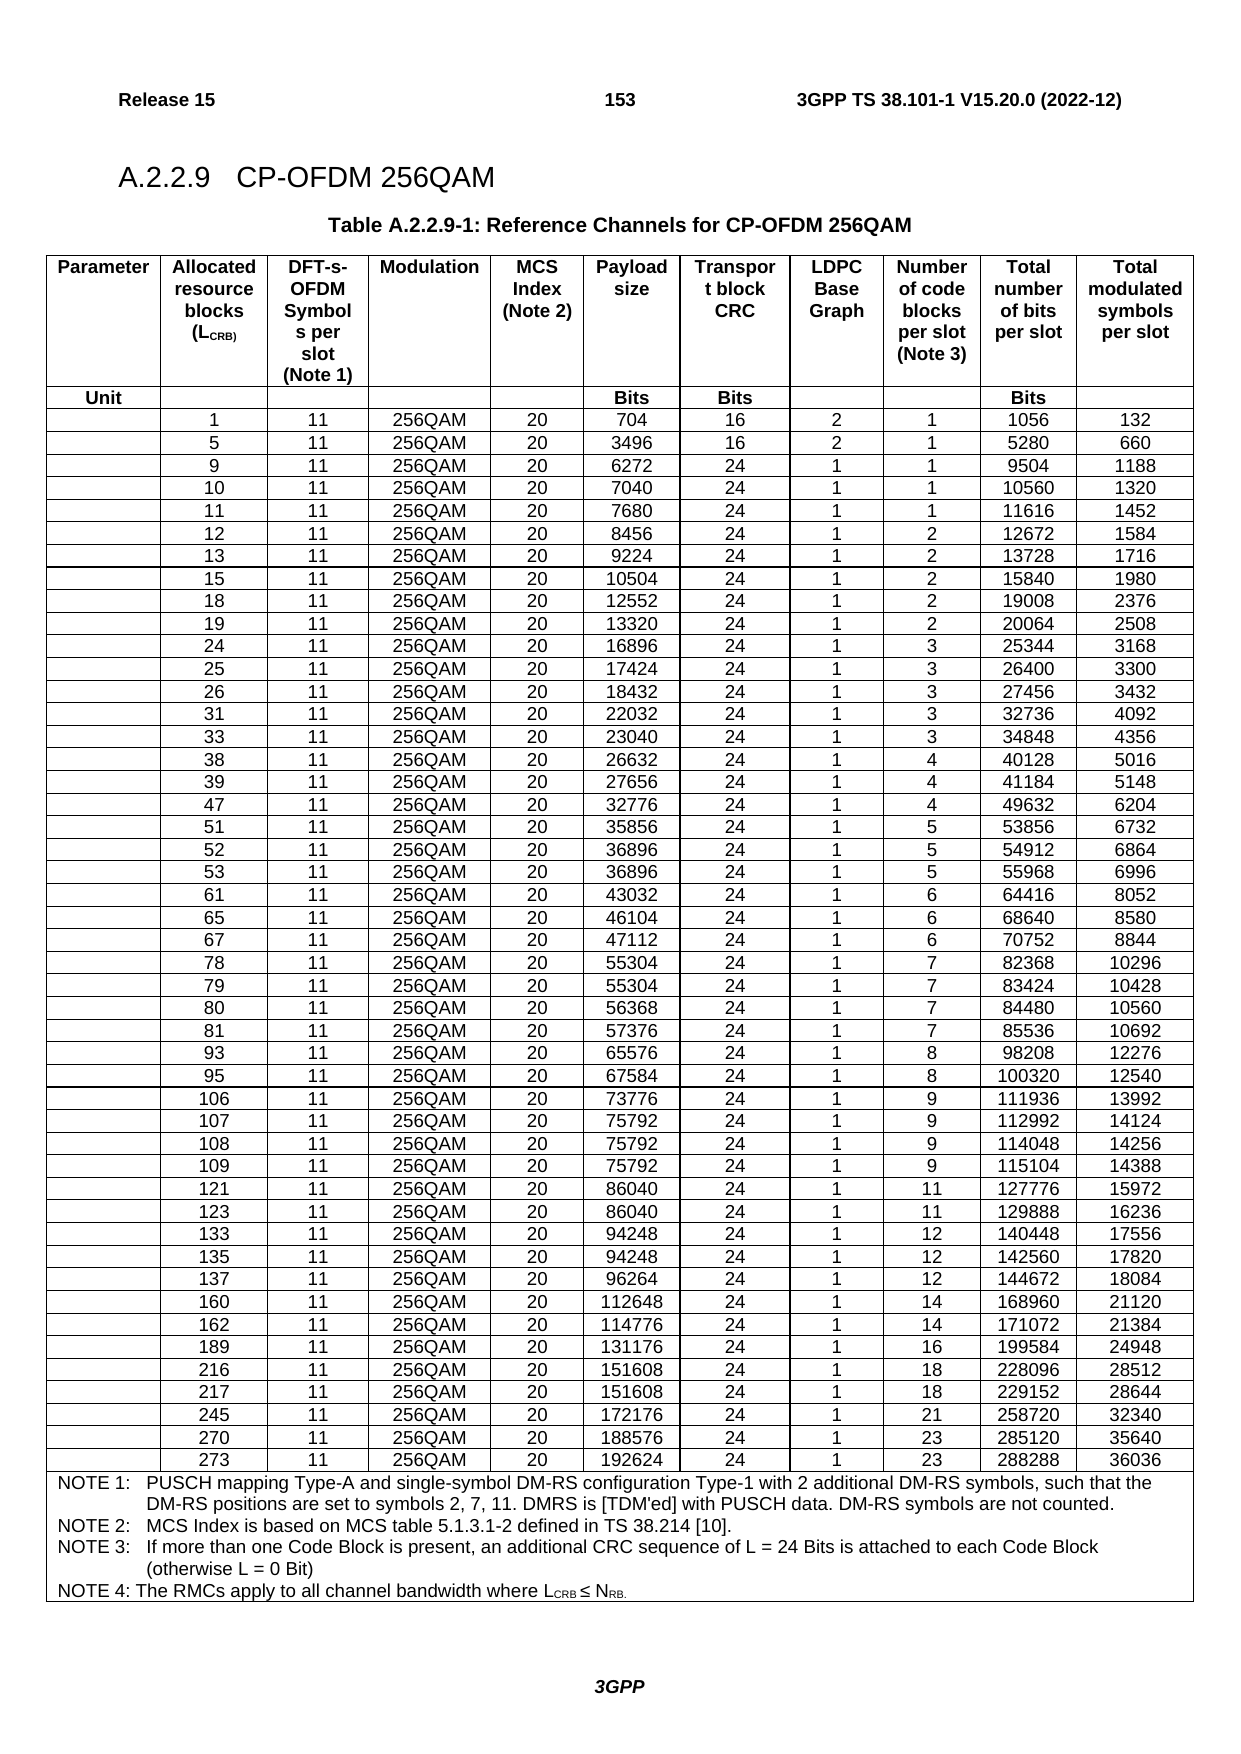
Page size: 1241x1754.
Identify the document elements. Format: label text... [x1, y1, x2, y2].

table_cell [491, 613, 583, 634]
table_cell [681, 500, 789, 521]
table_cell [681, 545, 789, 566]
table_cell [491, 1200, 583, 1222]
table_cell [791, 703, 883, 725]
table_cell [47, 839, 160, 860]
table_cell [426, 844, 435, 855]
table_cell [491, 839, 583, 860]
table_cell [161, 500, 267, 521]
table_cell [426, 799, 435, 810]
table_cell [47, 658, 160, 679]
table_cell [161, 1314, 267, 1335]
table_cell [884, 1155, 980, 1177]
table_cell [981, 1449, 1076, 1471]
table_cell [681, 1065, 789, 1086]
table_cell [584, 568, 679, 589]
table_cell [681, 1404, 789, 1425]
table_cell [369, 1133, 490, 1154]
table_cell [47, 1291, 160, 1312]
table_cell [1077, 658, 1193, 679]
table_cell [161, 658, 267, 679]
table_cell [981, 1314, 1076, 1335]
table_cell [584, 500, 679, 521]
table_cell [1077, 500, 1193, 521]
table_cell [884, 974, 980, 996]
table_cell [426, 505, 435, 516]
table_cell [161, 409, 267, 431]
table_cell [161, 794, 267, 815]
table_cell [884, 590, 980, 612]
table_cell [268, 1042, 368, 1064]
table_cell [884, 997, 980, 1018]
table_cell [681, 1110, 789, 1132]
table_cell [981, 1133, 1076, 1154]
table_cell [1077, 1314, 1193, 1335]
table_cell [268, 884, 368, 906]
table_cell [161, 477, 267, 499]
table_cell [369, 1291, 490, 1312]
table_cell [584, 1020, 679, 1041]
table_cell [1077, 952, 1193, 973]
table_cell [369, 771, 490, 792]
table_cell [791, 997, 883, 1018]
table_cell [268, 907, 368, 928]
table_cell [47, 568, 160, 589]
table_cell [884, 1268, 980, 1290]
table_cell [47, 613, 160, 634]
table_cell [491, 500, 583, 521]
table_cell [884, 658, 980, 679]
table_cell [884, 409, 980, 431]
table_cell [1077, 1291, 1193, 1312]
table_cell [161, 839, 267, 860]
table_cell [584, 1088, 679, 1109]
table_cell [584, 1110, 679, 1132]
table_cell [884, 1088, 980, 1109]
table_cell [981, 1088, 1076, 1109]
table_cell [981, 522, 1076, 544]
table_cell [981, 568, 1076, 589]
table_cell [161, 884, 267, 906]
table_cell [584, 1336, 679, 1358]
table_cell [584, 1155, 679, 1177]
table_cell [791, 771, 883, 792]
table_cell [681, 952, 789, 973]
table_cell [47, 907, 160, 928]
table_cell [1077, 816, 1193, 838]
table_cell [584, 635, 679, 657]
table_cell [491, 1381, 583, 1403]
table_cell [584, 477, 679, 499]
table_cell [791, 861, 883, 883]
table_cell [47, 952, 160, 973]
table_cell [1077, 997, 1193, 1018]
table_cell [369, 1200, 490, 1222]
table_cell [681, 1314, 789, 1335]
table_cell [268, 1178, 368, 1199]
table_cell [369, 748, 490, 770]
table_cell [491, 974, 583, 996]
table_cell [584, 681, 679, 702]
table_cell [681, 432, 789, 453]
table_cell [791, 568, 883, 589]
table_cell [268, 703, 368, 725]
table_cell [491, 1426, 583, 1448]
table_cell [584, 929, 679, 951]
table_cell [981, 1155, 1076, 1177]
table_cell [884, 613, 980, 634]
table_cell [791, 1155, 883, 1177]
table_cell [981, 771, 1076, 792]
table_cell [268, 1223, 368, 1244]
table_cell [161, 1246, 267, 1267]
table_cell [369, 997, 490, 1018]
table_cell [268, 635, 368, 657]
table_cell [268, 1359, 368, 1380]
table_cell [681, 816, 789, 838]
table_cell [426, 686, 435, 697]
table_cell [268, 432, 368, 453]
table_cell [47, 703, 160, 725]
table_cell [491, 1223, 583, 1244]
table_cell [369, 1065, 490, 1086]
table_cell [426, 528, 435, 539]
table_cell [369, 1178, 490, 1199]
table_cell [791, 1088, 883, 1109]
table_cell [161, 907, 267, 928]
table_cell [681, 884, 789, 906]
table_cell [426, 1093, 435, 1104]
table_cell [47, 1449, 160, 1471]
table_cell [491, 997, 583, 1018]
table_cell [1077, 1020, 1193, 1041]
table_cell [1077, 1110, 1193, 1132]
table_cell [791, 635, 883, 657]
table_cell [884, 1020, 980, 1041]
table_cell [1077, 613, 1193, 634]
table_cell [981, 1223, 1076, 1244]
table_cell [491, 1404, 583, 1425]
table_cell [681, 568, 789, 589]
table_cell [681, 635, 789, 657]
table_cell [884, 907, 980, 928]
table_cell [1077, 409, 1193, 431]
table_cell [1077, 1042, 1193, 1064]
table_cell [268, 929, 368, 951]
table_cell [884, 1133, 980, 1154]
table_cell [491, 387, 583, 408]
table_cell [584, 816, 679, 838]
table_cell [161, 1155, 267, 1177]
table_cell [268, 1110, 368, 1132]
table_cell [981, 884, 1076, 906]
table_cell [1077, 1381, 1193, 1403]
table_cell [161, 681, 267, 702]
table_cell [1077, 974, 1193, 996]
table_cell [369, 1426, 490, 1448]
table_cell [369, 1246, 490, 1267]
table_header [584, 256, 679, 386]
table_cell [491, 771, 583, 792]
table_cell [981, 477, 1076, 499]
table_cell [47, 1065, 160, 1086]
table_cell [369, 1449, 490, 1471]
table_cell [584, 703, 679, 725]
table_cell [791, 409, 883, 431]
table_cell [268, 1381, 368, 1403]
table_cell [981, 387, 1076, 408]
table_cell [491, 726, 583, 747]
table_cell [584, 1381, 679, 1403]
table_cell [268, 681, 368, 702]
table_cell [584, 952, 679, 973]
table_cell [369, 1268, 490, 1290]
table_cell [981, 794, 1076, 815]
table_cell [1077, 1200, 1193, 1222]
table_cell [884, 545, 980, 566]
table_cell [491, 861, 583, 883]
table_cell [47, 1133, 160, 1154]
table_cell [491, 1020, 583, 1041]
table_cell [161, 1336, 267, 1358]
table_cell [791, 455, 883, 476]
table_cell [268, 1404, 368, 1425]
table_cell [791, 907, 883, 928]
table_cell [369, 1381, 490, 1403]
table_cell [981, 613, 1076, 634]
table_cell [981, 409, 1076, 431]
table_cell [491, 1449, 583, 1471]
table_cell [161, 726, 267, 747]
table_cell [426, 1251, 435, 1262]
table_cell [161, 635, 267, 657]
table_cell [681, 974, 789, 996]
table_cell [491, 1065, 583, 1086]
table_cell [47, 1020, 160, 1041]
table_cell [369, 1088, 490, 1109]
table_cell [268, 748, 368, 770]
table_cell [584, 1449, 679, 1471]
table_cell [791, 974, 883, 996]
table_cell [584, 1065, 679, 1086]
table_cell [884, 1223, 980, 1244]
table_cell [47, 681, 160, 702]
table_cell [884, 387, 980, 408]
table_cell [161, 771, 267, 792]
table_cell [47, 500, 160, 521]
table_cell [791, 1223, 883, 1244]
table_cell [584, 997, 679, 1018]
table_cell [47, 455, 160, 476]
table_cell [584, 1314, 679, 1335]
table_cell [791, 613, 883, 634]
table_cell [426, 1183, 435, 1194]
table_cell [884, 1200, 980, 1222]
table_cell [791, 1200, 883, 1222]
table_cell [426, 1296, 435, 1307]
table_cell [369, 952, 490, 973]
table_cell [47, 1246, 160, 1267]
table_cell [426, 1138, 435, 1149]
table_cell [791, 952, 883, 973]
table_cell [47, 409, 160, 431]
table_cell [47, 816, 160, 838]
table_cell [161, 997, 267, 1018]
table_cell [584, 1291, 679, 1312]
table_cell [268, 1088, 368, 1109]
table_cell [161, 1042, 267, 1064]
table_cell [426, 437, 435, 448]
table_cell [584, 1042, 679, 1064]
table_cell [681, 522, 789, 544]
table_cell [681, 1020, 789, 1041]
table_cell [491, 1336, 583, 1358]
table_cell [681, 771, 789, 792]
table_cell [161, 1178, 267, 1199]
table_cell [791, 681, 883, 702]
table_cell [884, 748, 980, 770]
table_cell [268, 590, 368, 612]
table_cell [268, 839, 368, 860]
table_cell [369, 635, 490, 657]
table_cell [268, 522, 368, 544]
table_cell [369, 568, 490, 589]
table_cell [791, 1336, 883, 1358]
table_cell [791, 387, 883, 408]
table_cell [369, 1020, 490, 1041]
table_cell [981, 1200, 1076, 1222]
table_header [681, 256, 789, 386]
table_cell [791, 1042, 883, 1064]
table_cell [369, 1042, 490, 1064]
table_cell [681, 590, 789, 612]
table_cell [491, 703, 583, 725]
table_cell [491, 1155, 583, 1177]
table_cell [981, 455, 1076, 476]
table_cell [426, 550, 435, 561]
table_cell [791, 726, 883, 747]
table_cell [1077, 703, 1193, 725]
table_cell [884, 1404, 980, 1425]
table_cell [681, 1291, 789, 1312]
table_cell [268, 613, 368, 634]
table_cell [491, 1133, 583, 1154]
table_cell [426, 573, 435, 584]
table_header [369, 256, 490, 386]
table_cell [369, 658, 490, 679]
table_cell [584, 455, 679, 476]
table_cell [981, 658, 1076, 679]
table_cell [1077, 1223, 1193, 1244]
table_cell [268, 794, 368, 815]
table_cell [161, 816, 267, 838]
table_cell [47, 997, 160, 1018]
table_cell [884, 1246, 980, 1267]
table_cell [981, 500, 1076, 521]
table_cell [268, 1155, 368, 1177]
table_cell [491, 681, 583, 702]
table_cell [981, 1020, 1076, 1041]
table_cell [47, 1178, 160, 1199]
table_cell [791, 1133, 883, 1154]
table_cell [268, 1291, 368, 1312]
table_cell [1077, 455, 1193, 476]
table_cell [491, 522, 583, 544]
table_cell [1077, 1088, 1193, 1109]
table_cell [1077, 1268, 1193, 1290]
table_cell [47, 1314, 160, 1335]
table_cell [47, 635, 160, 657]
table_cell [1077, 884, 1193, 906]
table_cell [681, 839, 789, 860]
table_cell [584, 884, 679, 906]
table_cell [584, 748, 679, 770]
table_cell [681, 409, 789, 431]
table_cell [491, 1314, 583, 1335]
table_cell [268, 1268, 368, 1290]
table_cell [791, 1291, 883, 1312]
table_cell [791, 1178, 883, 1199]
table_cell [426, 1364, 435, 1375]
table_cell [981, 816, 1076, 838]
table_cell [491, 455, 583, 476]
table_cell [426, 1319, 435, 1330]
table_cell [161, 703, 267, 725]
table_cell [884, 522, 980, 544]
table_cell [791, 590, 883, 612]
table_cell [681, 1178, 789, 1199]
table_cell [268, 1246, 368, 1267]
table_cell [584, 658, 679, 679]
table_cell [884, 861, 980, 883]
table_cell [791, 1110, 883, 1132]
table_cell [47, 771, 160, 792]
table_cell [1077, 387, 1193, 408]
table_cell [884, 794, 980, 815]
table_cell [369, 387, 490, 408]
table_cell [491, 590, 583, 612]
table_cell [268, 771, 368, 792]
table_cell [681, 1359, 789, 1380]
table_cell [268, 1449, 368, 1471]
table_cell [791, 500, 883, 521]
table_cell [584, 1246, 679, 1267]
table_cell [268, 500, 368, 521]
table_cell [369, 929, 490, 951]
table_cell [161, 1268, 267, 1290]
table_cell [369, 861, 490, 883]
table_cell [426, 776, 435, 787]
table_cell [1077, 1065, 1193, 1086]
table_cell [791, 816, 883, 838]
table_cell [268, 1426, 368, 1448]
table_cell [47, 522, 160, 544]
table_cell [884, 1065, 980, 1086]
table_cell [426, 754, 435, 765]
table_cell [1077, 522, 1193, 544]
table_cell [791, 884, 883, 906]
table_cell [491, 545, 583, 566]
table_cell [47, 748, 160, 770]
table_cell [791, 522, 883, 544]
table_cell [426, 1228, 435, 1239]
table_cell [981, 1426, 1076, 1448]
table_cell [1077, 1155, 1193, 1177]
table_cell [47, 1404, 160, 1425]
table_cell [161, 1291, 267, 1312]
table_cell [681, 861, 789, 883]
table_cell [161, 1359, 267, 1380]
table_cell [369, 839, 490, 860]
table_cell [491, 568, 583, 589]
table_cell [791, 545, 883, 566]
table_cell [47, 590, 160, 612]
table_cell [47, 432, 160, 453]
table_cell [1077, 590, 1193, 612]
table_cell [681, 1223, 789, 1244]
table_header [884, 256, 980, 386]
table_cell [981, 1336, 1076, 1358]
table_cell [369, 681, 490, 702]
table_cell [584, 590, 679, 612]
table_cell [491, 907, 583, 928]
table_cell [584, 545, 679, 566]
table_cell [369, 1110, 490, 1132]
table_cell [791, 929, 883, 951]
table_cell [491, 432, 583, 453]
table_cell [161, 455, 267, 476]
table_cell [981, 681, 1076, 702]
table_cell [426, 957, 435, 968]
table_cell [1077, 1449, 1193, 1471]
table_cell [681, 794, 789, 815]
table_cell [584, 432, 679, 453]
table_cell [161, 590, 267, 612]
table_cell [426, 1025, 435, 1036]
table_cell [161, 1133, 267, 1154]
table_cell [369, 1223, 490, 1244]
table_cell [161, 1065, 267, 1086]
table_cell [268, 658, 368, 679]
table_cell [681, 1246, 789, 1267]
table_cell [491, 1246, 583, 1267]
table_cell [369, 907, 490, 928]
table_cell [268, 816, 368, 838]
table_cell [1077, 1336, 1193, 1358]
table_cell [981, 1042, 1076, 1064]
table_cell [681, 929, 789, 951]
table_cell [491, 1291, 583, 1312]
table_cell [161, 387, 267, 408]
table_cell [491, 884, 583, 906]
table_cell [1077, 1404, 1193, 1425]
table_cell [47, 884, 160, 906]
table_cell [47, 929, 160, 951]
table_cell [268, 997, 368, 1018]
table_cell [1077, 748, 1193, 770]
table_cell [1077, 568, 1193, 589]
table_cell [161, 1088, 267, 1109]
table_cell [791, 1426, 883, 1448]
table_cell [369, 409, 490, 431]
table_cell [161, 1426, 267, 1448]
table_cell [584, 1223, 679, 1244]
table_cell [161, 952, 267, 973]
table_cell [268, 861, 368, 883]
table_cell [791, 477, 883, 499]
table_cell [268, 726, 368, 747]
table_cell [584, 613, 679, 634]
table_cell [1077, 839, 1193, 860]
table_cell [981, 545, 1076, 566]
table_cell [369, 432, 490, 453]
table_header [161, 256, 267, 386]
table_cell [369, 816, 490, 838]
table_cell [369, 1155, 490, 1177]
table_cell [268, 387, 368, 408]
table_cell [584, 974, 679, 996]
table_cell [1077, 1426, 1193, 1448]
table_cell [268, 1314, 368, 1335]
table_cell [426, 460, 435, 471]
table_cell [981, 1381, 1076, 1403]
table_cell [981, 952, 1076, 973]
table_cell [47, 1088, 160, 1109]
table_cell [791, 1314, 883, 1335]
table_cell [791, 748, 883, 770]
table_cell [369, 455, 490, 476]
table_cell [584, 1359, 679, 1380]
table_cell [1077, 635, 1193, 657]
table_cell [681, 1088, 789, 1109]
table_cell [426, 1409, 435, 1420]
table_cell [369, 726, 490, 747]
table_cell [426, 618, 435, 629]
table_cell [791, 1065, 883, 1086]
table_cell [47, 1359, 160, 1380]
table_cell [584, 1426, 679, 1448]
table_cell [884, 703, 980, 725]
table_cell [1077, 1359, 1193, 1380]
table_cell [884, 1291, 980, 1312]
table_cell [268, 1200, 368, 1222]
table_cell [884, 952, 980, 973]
subtitle A.2.2.9 CP-OFDM 256QAM [118, 160, 1122, 194]
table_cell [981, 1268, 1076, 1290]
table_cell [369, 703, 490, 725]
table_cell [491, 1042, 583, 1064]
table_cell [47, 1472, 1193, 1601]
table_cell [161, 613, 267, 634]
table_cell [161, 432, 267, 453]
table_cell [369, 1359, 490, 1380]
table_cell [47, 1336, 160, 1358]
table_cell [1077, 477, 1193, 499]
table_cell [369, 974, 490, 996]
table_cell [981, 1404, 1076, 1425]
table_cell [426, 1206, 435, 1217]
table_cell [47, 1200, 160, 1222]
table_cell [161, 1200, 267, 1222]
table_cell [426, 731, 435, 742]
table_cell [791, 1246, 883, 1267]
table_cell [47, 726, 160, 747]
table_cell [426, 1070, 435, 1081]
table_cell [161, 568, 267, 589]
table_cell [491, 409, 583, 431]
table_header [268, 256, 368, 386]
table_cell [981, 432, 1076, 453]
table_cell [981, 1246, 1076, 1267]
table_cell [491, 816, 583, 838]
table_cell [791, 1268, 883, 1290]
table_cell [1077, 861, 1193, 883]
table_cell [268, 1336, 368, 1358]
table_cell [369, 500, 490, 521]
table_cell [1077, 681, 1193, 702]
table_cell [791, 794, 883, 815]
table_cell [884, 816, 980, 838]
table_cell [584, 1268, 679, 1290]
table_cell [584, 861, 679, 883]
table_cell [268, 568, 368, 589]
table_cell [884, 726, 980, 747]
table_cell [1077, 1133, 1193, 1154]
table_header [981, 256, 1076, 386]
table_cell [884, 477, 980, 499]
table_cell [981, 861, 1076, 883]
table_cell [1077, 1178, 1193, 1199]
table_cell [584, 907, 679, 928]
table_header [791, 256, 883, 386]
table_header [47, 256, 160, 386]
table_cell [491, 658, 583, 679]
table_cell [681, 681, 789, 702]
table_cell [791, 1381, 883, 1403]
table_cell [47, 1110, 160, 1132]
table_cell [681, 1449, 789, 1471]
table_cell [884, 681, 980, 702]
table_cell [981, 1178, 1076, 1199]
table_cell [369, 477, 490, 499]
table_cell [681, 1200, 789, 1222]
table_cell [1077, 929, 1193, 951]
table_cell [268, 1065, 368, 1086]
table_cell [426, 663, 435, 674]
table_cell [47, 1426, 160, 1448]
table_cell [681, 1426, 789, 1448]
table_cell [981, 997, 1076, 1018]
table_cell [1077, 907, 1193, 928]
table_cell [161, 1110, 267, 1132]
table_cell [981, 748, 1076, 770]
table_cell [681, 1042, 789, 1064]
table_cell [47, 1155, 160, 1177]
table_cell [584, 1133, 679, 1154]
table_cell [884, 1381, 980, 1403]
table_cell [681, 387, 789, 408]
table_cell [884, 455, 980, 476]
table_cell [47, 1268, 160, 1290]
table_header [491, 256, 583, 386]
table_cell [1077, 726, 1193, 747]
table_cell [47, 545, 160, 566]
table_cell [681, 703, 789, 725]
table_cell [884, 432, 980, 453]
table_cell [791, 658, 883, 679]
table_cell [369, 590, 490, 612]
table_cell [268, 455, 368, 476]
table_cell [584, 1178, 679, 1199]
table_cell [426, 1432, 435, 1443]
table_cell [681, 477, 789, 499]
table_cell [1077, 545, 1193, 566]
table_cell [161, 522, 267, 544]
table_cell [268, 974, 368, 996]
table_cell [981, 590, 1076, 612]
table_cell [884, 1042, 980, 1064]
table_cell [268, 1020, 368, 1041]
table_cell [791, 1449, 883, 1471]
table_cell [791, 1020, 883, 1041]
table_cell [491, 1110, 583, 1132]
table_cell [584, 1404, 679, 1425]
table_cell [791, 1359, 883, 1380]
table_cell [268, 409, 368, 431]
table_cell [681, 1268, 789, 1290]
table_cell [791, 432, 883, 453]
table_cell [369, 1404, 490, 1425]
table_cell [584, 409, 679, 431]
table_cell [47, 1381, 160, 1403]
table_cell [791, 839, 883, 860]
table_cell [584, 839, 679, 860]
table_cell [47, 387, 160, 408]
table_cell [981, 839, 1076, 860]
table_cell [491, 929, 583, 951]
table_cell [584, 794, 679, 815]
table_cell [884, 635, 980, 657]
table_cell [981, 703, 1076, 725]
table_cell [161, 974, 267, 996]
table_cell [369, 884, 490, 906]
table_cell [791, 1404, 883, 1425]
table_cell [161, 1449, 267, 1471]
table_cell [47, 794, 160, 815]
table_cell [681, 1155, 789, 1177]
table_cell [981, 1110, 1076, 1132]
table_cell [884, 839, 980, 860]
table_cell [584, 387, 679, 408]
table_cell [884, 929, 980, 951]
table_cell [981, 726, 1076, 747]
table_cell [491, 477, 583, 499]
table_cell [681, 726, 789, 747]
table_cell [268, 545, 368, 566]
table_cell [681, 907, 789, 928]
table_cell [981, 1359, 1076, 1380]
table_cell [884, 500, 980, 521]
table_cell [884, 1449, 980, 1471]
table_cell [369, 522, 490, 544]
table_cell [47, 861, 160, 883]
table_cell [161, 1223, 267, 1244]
text Table A.2.2.9-1: Reference Channels for CP-OFDM 256QAM [118, 212, 1122, 236]
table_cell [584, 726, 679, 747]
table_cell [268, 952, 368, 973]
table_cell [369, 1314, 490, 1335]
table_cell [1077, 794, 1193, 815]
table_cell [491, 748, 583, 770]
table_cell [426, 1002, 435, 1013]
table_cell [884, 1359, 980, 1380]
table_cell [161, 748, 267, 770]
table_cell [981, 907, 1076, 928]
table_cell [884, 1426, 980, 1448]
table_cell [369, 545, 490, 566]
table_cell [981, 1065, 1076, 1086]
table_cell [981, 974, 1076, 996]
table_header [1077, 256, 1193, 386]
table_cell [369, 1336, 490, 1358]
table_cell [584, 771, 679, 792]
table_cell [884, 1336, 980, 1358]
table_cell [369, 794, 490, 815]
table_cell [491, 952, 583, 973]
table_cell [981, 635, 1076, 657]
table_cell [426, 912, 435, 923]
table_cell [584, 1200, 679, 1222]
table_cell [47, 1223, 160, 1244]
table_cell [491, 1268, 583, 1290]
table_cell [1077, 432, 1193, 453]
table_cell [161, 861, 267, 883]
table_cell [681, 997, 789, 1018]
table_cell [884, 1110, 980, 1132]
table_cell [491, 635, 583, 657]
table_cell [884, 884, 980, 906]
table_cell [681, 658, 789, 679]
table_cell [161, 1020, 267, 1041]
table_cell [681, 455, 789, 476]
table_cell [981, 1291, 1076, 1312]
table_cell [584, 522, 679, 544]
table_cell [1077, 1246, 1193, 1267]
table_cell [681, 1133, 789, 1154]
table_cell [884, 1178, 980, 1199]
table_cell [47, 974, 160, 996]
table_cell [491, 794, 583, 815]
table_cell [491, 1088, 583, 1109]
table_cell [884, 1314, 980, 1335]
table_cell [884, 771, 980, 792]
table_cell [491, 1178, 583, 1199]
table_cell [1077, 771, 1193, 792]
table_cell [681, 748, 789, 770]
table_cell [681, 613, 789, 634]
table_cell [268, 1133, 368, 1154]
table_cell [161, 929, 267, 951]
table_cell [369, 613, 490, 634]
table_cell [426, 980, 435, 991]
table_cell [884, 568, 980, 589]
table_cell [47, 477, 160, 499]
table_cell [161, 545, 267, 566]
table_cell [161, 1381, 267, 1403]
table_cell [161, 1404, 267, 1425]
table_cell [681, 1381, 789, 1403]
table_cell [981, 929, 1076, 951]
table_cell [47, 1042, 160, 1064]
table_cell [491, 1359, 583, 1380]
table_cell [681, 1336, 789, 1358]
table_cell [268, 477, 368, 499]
